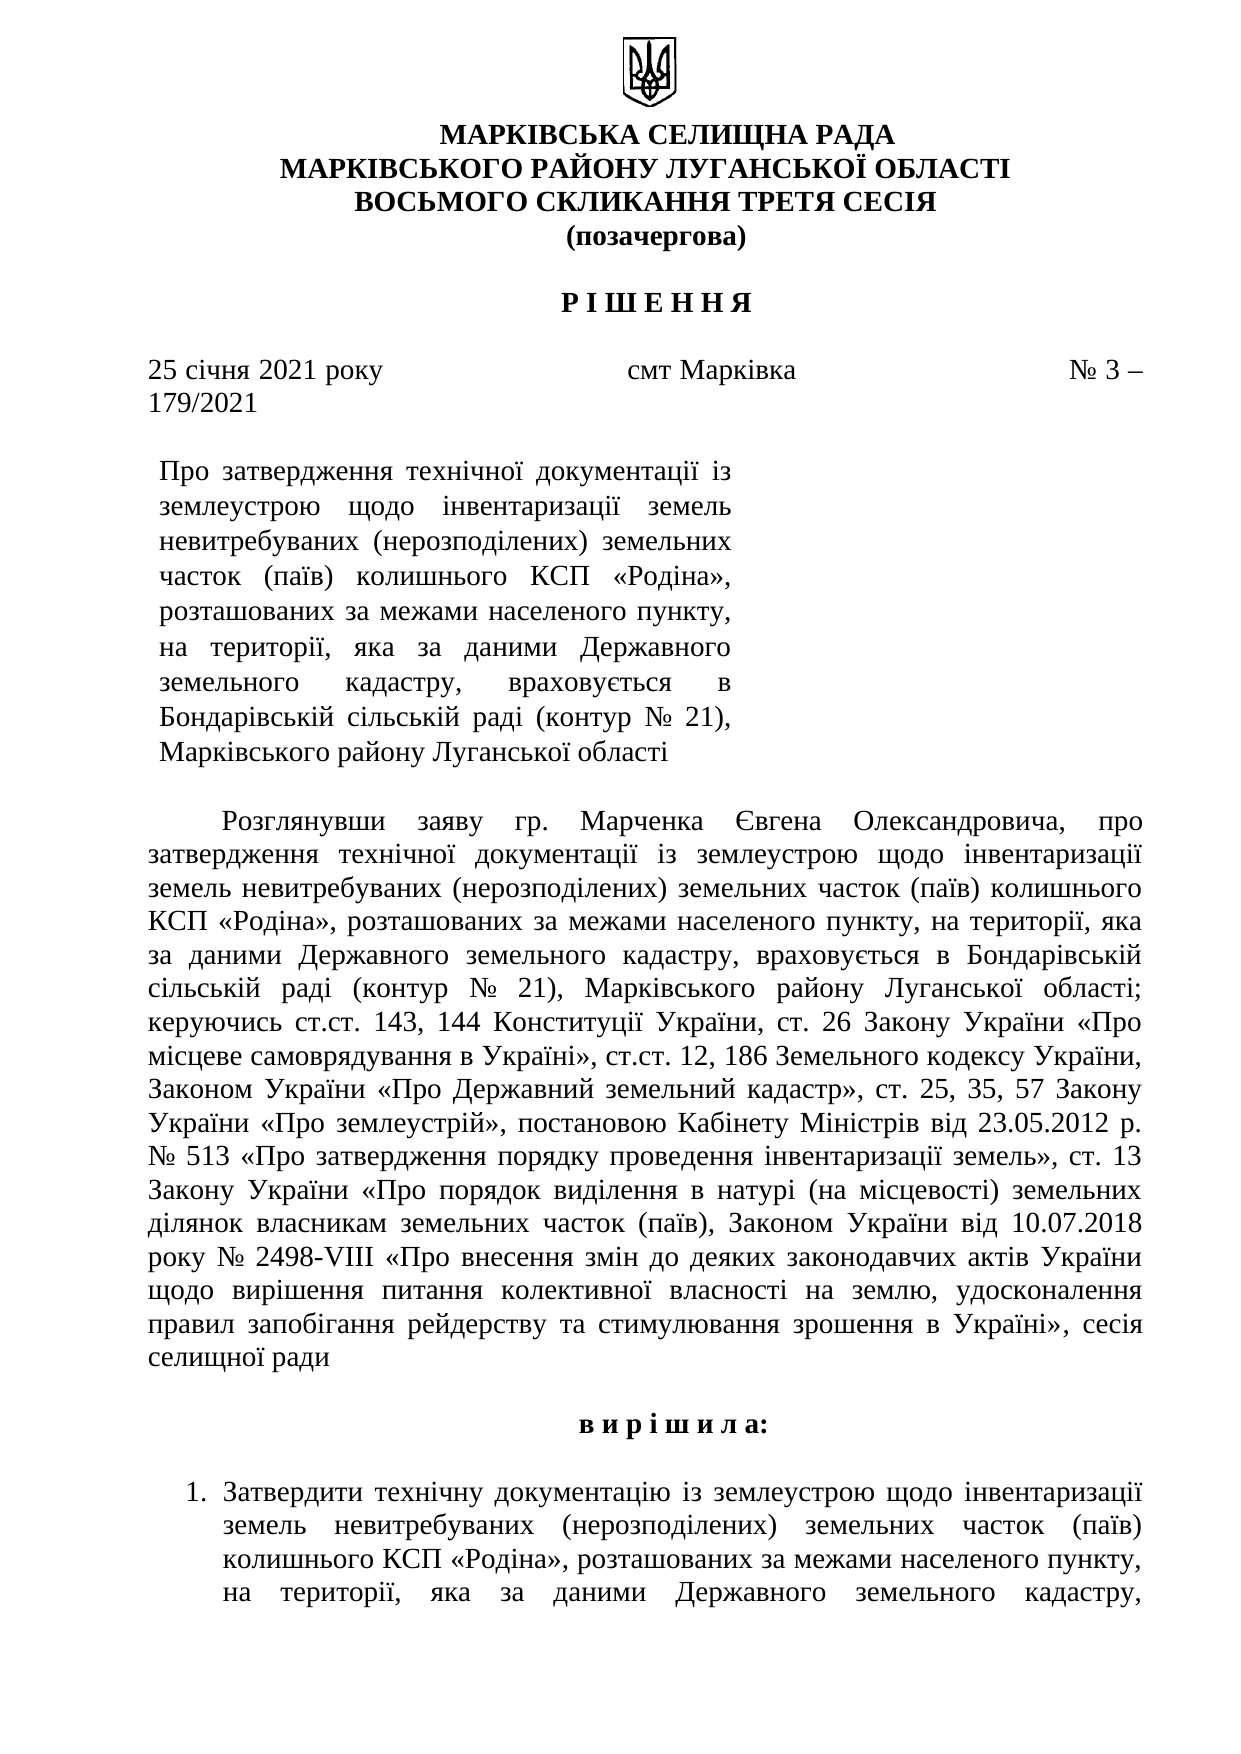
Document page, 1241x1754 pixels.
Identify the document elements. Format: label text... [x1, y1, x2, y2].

text Р І Ш Е Н Н Я [148, 285, 1143, 318]
text 25 січня 2021 року смт Марківка № 3 – 179/2021 [148, 352, 1143, 419]
text Розглянувши заяву гр. Марченка Євгена Олександровича, про затвердження технічної документації із землеустрою щодо інвентаризації земель невитребуваних (нерозподілених) земельних часток (паїв) колишнього КСП «Родіна», розташованих за межами населеного пункту, на території, яка за даними Державного земельного кадастру, враховується в Бондарівській сільській раді (контур № 21), Марківського району Луганської області; керуючись ст.ст. 143, 144 Конституції України, ст. 26 Закону України «Про місцеве самоврядування в Україні», ст.ст. 12, 186 Земельного кодексу України, Законом України «Про Державний земельний кадастр», ст. 25, 35, 57 Закону України «Про землеустрій», постановою Кабінету Міністрів від 23.05.2012 р. № 513 «Про затвердження порядку проведення інвентаризації земель», ст. 13 Закону України «Про порядок виділення в натурі (на місцевості) земельних ділянок власникам земельних часток (паїв), Законом України від 10.07.2018 року № 2498-VIII «Про внесення змін до деяких законодавчих актів України щодо вирішення питання колективної власності на землю, удосконалення правил запобігання рейдерству та стимулювання зрошення в Україні», сесія селищної ради [148, 803, 1143, 1373]
table_header Про затвердження технічної документації із землеустрою щодо інвентаризації земель невитребуваних (нерозподілених) земельних часток (паїв) колишнього КСП «Родіна», розташованих за межами населеного пункту, на території, яка за даними Державного земельного кадастру, враховується в Бондарівській сільській раді (контур № 21), Марківського району Луганської області [148, 453, 752, 769]
picture [623, 37, 677, 107]
subtitle МАРКІВСЬКОГО РАЙОНУ ЛУГАНСЬКОЇ ОБЛАСТІ [148, 151, 1143, 184]
text в и р і ш и л а: [148, 1407, 1143, 1440]
text (позачергова) [148, 218, 1143, 251]
text ВОСЬМОГО СКЛИКАННЯ ТРЕТЯ СЕСІЯ [148, 184, 1143, 218]
subtitle МАРКІВСЬКА СЕЛИЩНА РАДА [148, 117, 1143, 151]
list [185, 1474, 1143, 1608]
